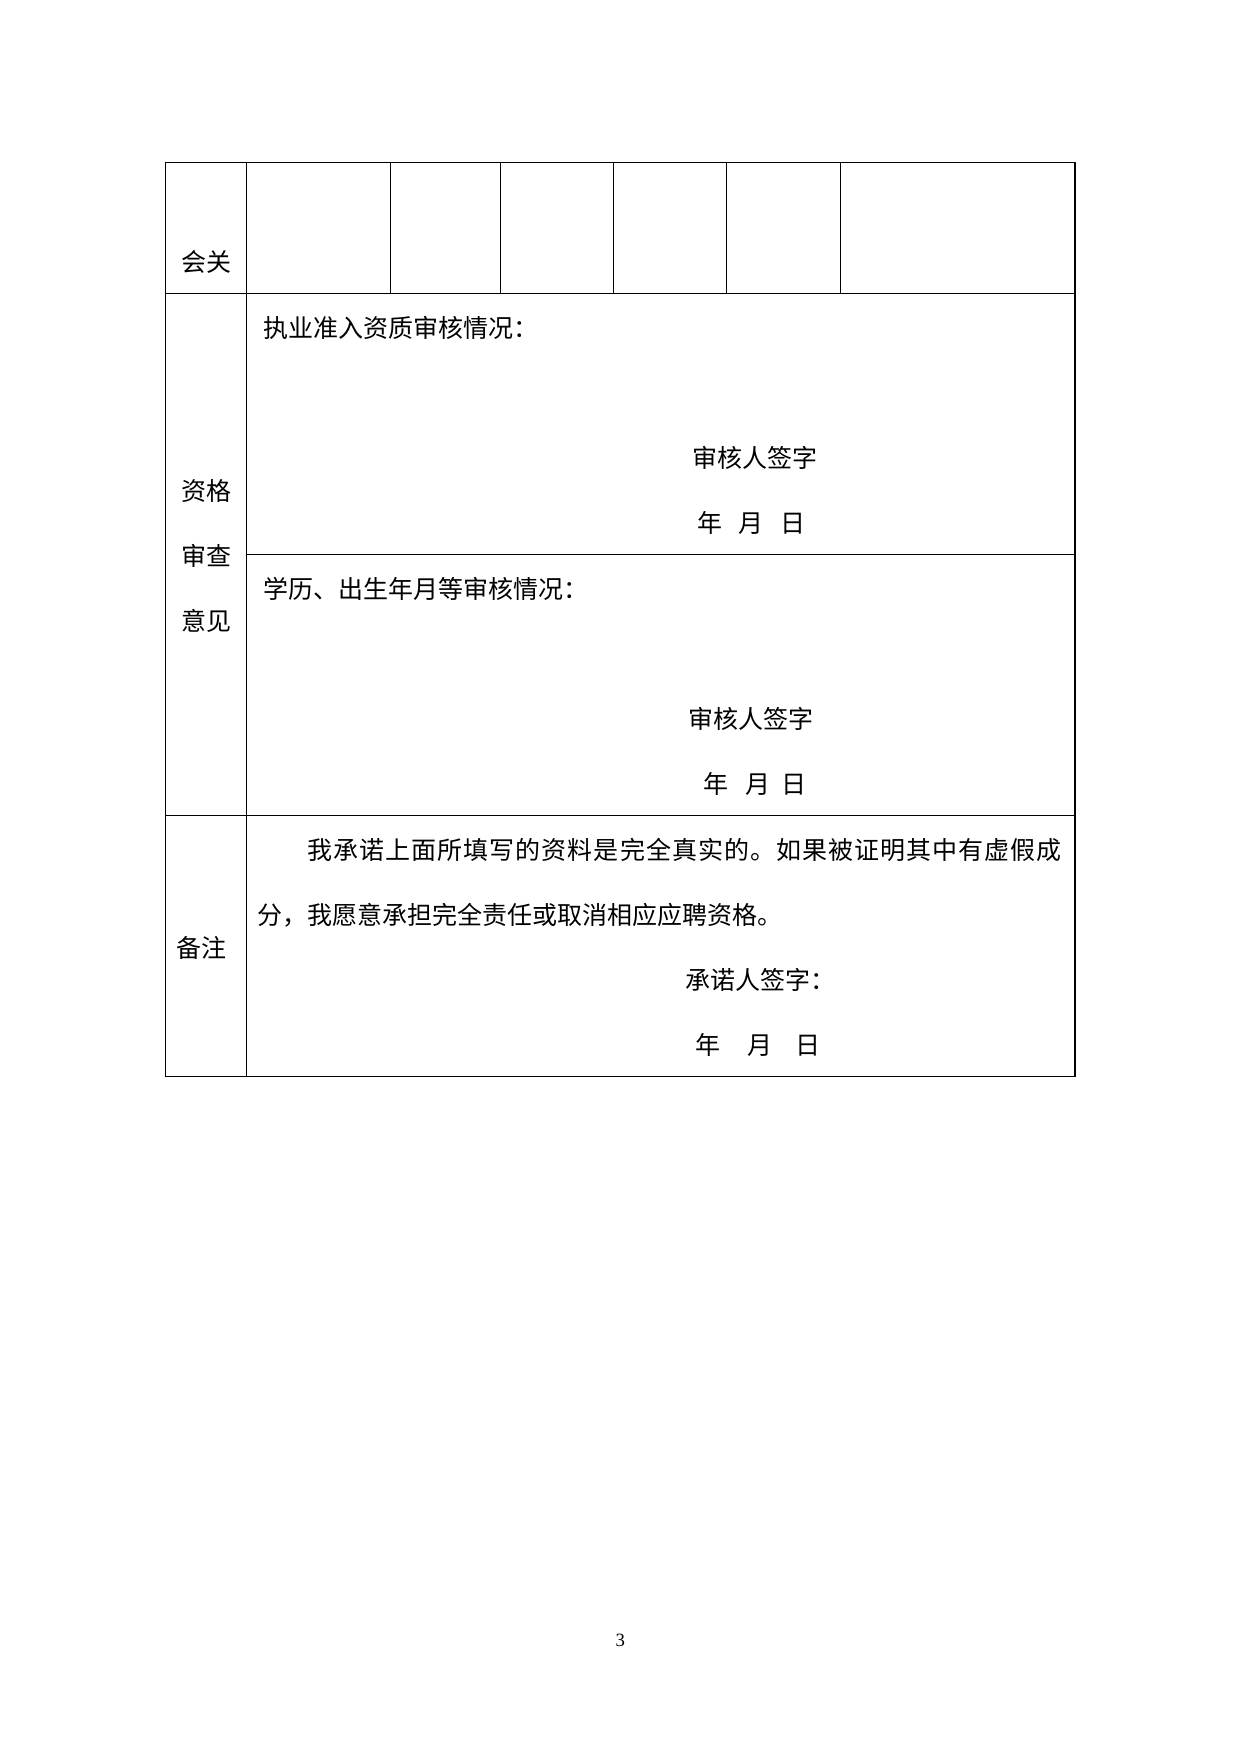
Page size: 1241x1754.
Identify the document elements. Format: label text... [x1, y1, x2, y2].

table_cell 我承诺上面所填写的资料是完全真实的。如果被证明其中有虚假成分，我愿意承担完全责任或取消相应应聘资格。 承诺人签字： 年 月 日 [247, 816, 1074, 1076]
table_cell [391, 163, 500, 293]
table_cell 资格 审查 意见 [166, 294, 246, 815]
table_cell [247, 163, 390, 293]
table_cell [614, 163, 726, 293]
table_cell 执业准入资质审核情况： 审核人签字 年 月 日 [247, 294, 1074, 554]
table_cell 学历、出生年月等审核情况： 审核人签字 年 月 日 [247, 555, 1074, 815]
table_cell 备注 [166, 816, 246, 1076]
table_cell [501, 163, 613, 293]
table_cell [727, 163, 840, 293]
table_cell [841, 163, 1074, 293]
